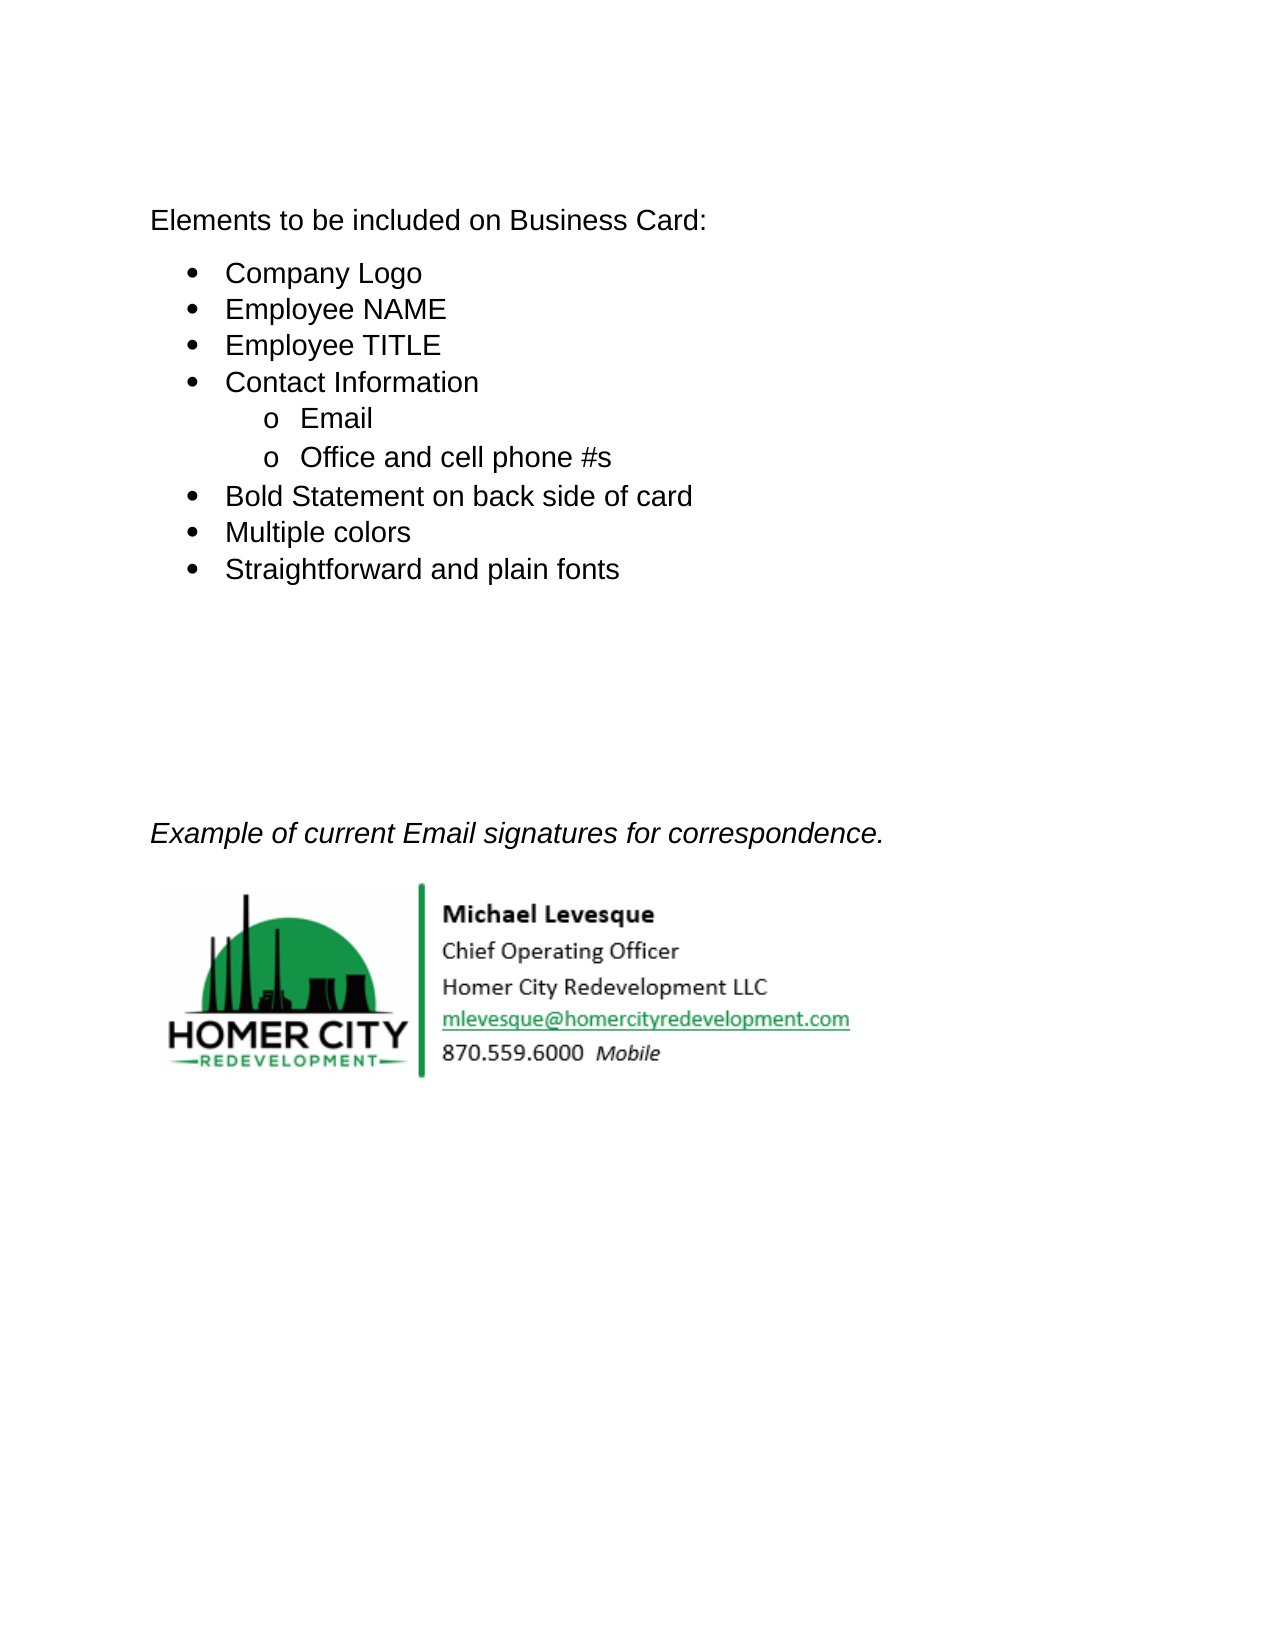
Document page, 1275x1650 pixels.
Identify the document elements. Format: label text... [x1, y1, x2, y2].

text Example of current Email signatures for correspondence. [150, 816, 1125, 849]
picture [150, 868, 863, 1100]
list Office and cell phone #s [262, 440, 1125, 476]
list Contact Information [187, 365, 1125, 398]
list Email [262, 401, 1125, 437]
list Bold Statement on back side of card [187, 479, 1125, 513]
list Employee NAME [187, 292, 1125, 326]
text Elements to be included on Business Card: [150, 203, 1125, 236]
list Company Logo [187, 256, 1125, 289]
list Straightforward and plain fonts [187, 552, 1125, 585]
list Employee TITLE [187, 328, 1125, 362]
list Multiple colors [187, 515, 1125, 549]
